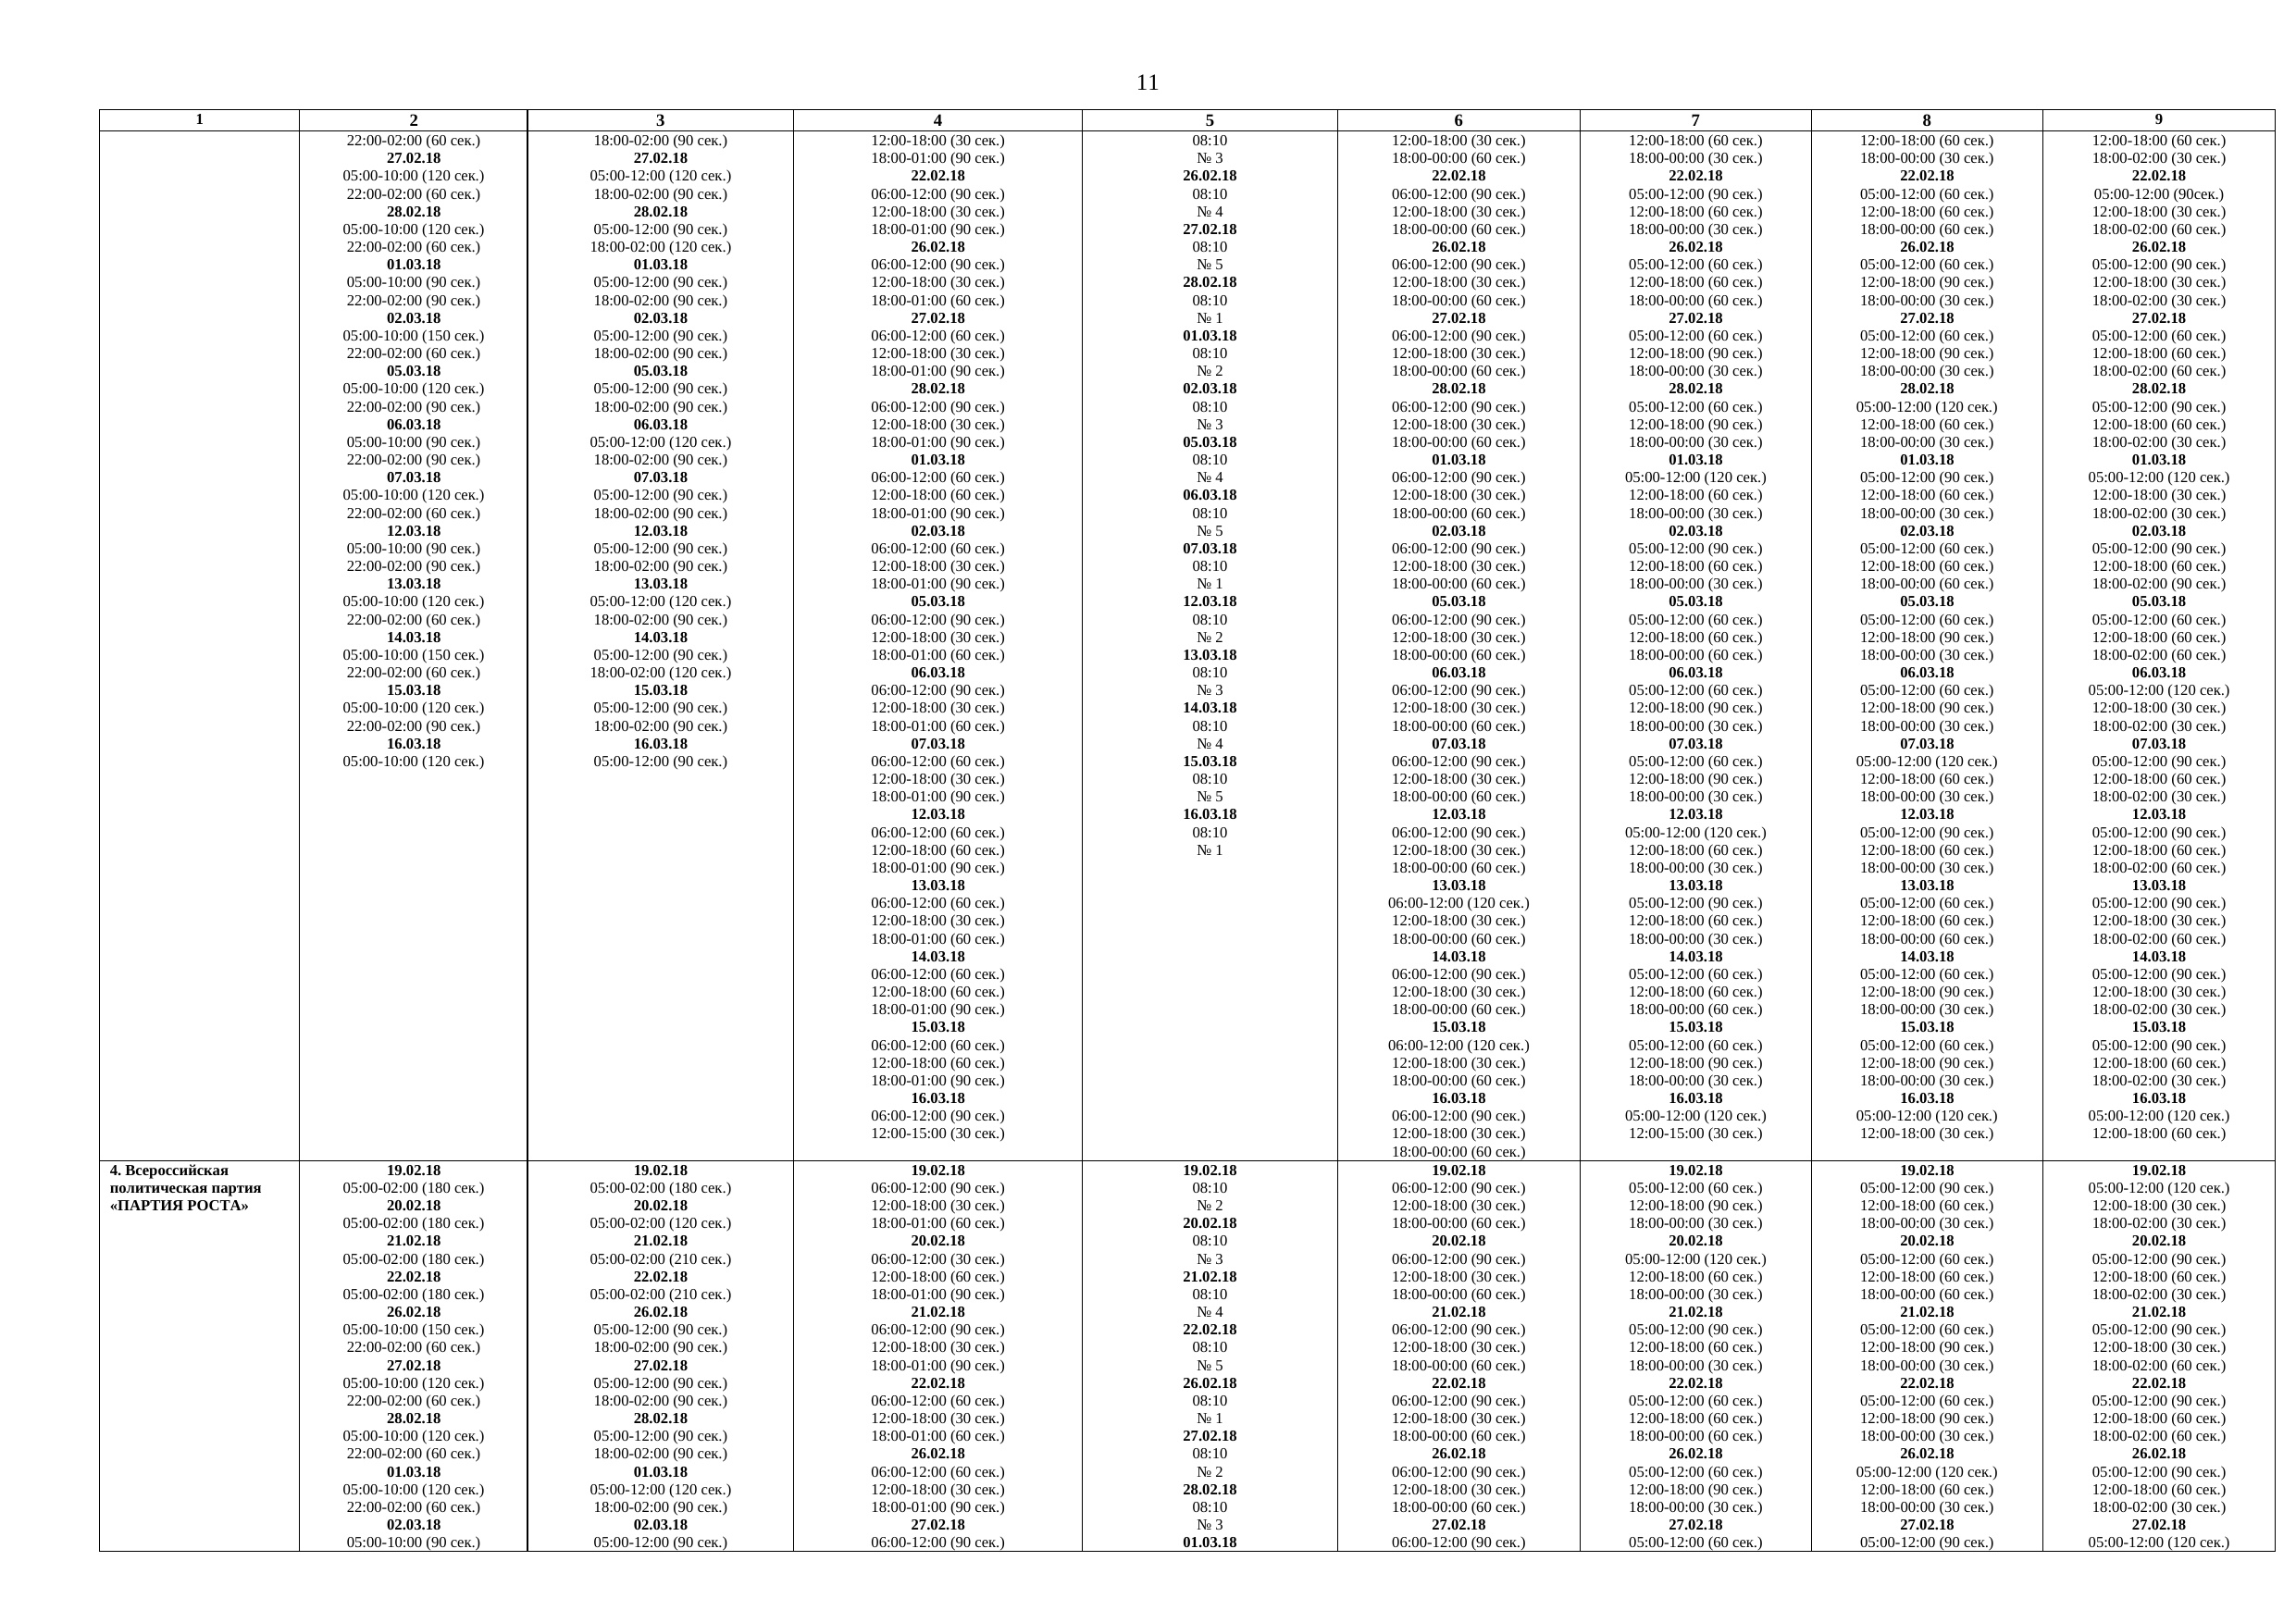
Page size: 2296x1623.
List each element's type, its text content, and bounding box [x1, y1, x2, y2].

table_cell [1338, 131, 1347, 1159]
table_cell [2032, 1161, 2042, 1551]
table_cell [528, 1161, 793, 1551]
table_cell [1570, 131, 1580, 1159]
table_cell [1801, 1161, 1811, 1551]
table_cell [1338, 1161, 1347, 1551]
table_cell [100, 131, 299, 1159]
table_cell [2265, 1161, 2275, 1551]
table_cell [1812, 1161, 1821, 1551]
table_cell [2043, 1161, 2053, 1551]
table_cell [528, 131, 793, 1159]
table_header 4 [794, 110, 1082, 130]
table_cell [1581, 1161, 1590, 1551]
table_header 8 [1812, 110, 2042, 130]
table_header 2 [300, 110, 527, 130]
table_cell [100, 1161, 299, 1551]
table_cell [794, 1161, 1082, 1551]
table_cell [300, 1161, 527, 1551]
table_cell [1083, 1161, 1337, 1551]
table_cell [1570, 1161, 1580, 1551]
table_header 9 [2043, 110, 2275, 130]
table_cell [794, 131, 1082, 1159]
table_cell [1083, 131, 1337, 1159]
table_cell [2043, 131, 2275, 1159]
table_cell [300, 131, 527, 1159]
table_header 6 [1338, 110, 1580, 130]
table_header 1 [100, 110, 299, 130]
